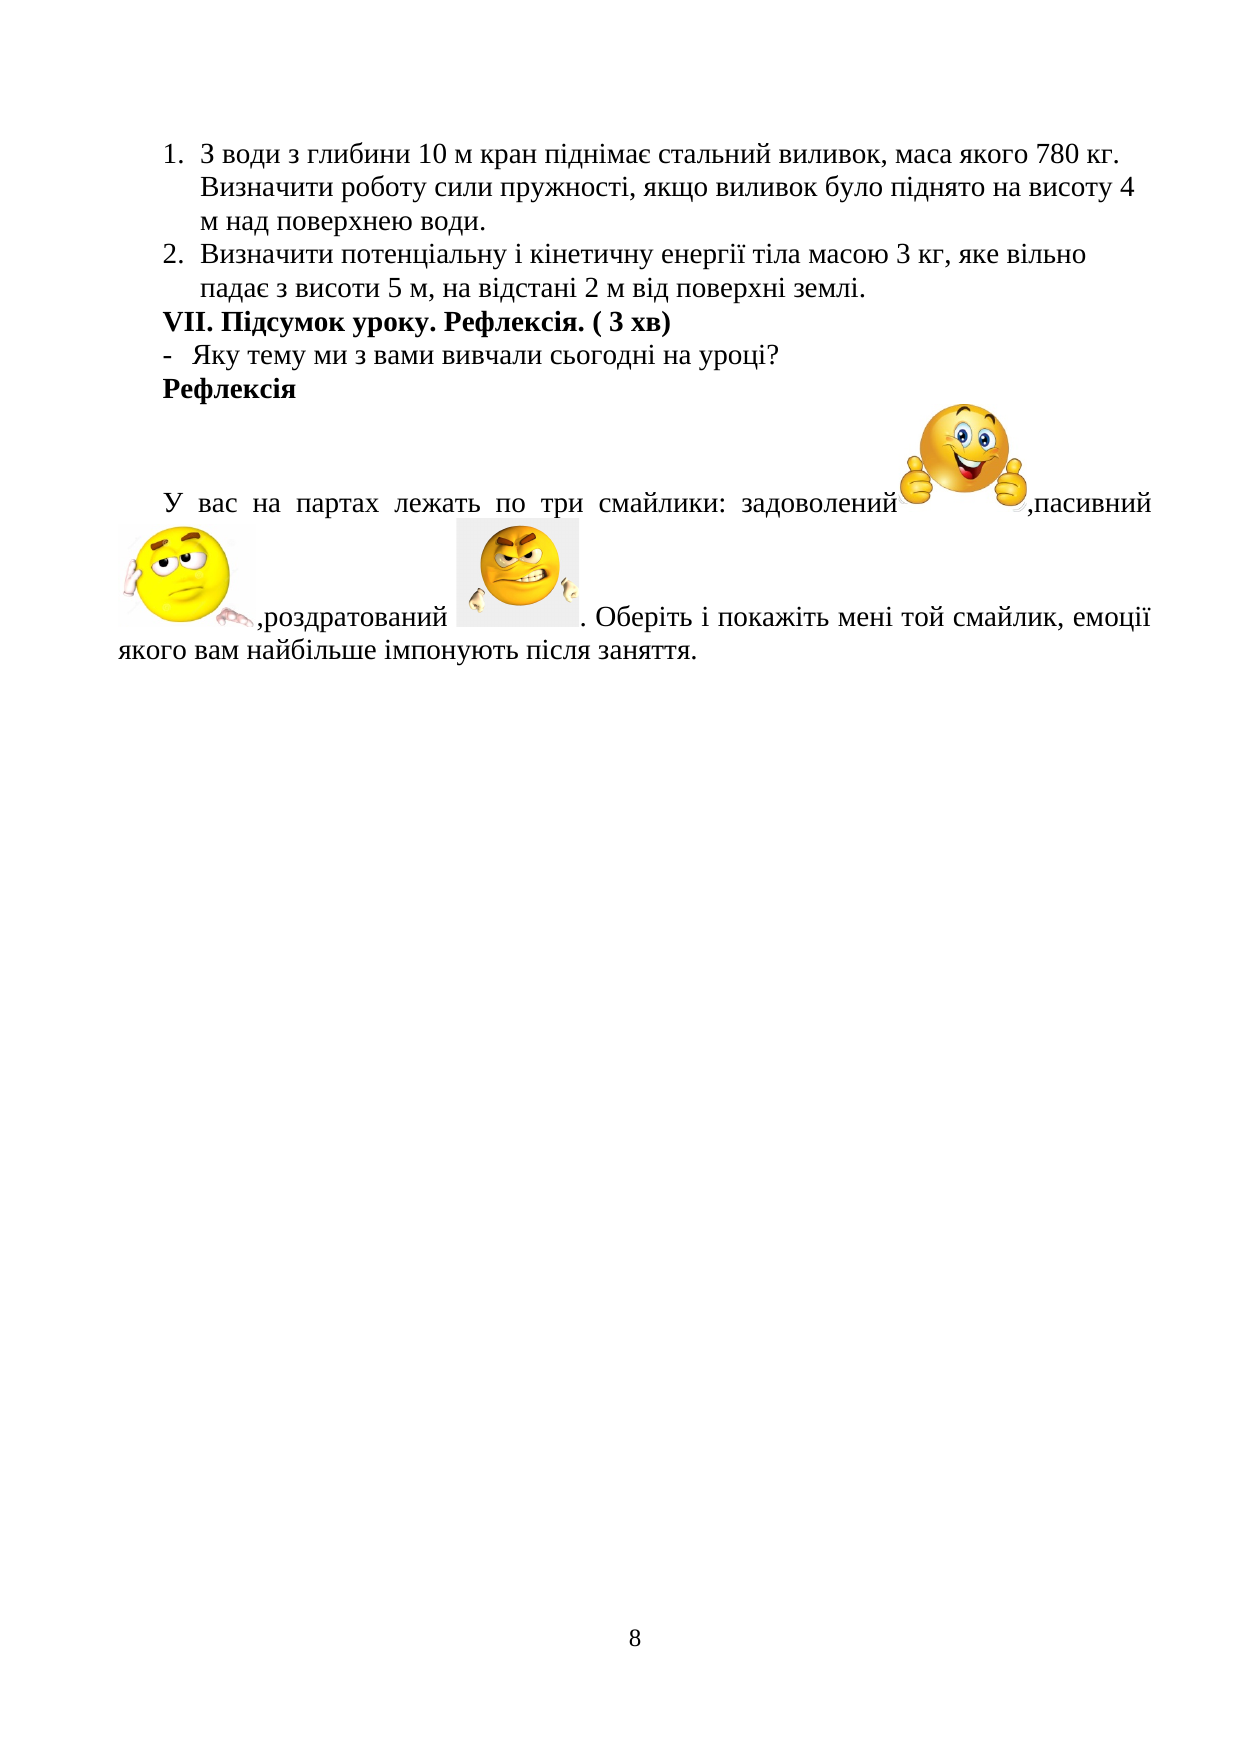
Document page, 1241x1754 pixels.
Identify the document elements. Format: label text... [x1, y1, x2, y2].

picture [898, 404, 1027, 512]
picture [456, 518, 580, 627]
text У вас на партах лежать по три смайлики: задоволений,пасивний ,роздратований . Оберіть і покажіть мені той смайлик, емоції якого вам найбільше імпонують після заняття. [118, 404, 1152, 666]
list Яку тему ми з вами вивчали сьогодні на уроці? [118, 337, 1152, 371]
picture [118, 524, 257, 627]
list З води з глибини 10 м кран піднімає стальний виливок, маса якого 780 кг. Визначити роботу сили пружності, якщо виливок було піднято на висоту 4 м над поверхнею води. [162, 136, 1152, 237]
text Рефлексія [118, 371, 1152, 404]
list Визначити потенціальну і кінетичну енергії тіла масою 3 кг, яке вільно падає з висоти 5 м, на відстані 2 м від поверхні землі. [162, 237, 1152, 304]
text VІІ. Підсумок уроку. Рефлексія. ( 3 хв) [118, 304, 1152, 337]
